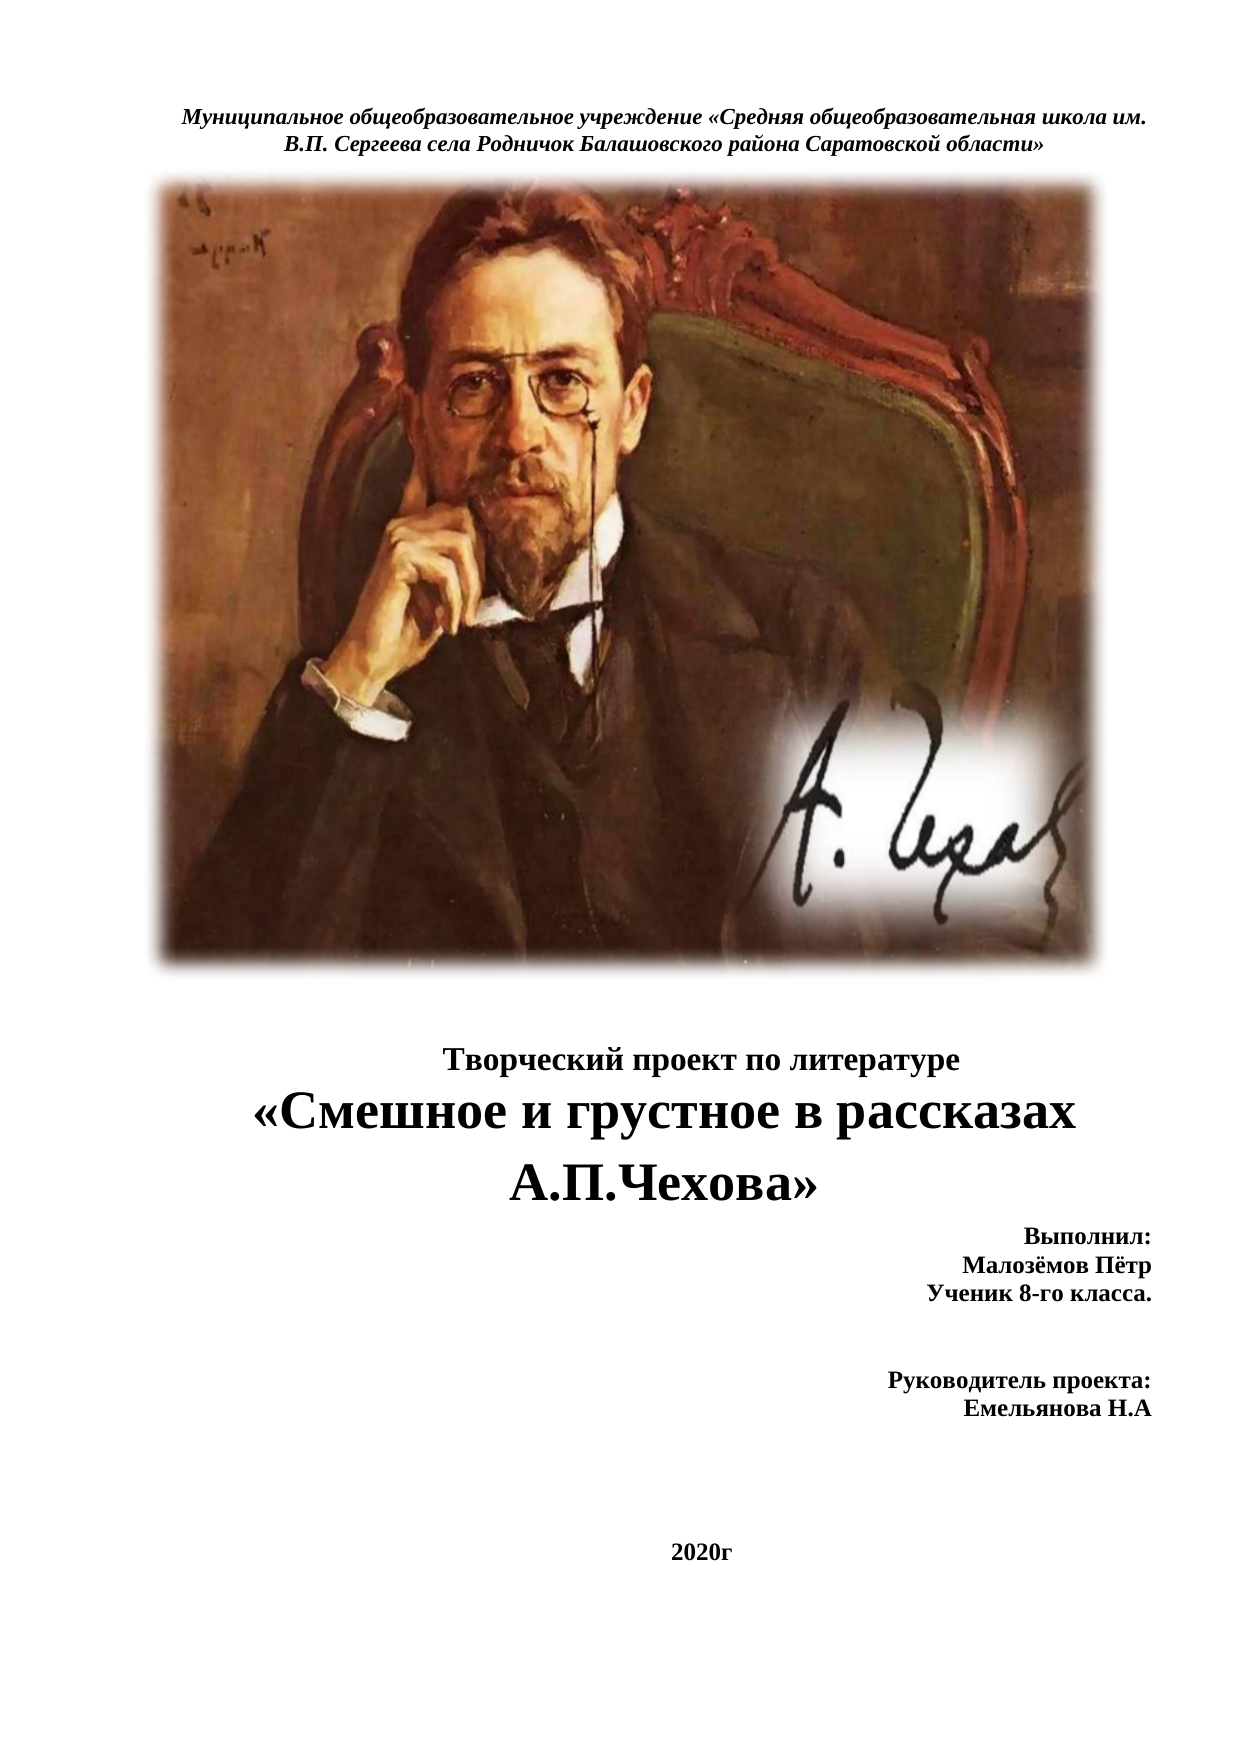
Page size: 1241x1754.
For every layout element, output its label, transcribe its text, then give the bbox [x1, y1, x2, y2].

picture [172, 197, 1081, 952]
text Руководитель проекта: [177, 1365, 1152, 1393]
text Емельянова Н.А [177, 1393, 1152, 1422]
text Выполнил: [177, 1221, 1152, 1250]
text Творческий проект по литературе [177, 1039, 1152, 1078]
text 2020г [177, 1537, 1152, 1566]
text «Смешное и грустное в рассказах А.П.Чехова» [177, 1078, 1152, 1212]
text Малозёмов Пётр [177, 1250, 1152, 1278]
text Муниципальное общеобразовательное учреждение «Средняя общеобразовательная школа им. В.П. Сергеева села Родничок Балашовского района Саратовской области» [177, 103, 1152, 156]
text Ученик 8-го класса. [177, 1278, 1152, 1307]
